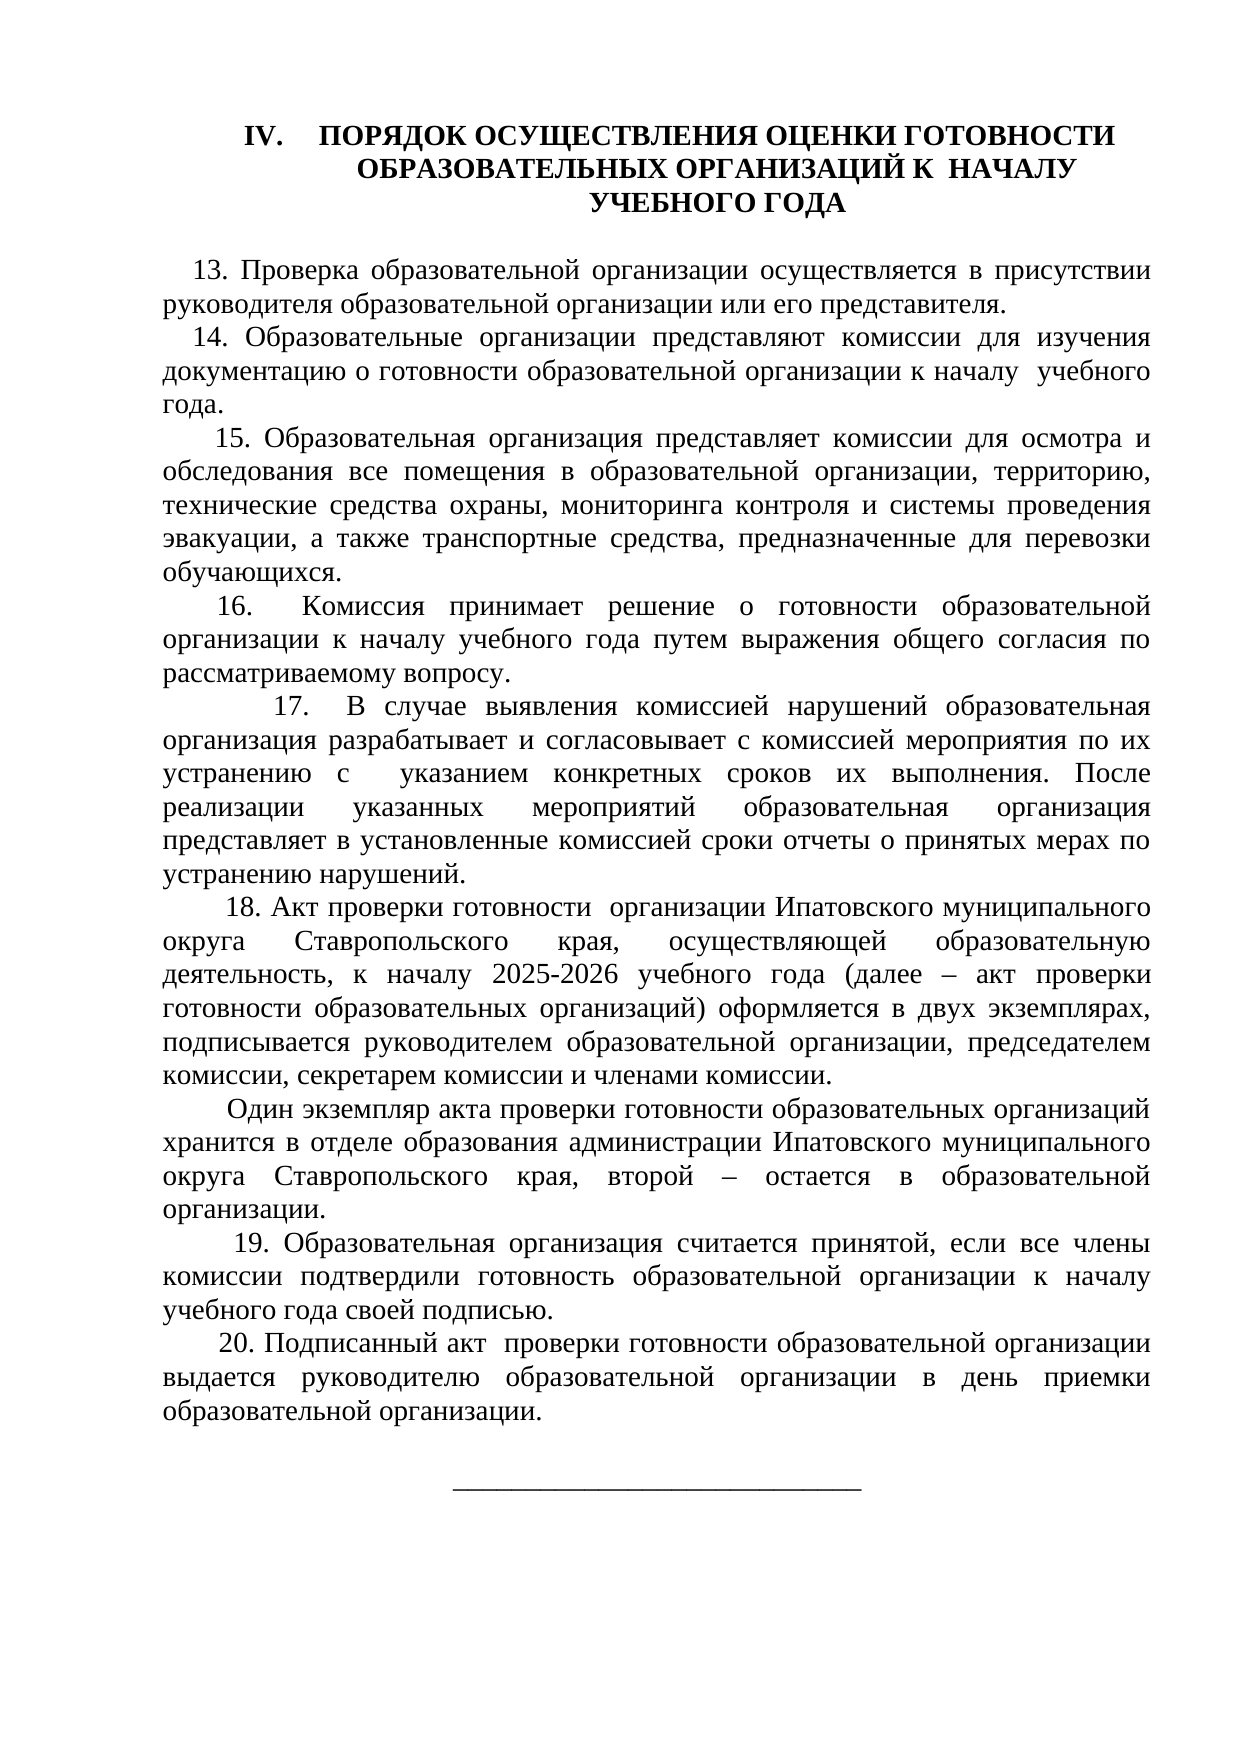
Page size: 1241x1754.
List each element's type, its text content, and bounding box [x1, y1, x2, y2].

text 17. В случае выявления комиссией нарушений образовательная организация разрабатывает и согласовывает с комиссией мероприятия по их устранению с указанием конкретных сроков их выполнения. После реализации указанных мероприятий образовательная организация представляет в установленные комиссией сроки отчеты о принятых мерах по устранению нарушений. [162, 688, 1152, 889]
text 16. Комиссия принимает решение о готовности образовательной организации к началу учебного года путем выражения общего согласия по рассматриваемому вопросу. [162, 588, 1152, 688]
text Один экземпляр акта проверки готовности образовательных организаций хранится в отделе образования администрации Ипатовского муниципального округа Ставропольского края, второй – остается в образовательной организации. [162, 1091, 1152, 1225]
text 20. Подписанный акт проверки готовности образовательной организации выдается руководителю образовательной организации в день приемки образовательной организации. [162, 1326, 1152, 1426]
text 19. Образовательная организация считается принятой, если все члены комиссии подтвердили готовность образовательной организации к началу учебного года своей подписью. [162, 1225, 1152, 1326]
text 13. Проверка образовательной организации осуществляется в присутствии руководителя образовательной организации или его представителя. [162, 252, 1152, 319]
list ПОРЯДОК ОСУЩЕСТВЛЕНИЯ ОЦЕНКИ ГОТОВНОСТИ ОБРАЗОВАТЕЛЬНЫХ ОРГАНИЗАЦИЙ К НАЧАЛУ УЧЕБНОГО ГОДА [208, 118, 1152, 219]
text 14. Образовательные организации представляют комиссии для изучения документацию о готовности образовательной организации к началу учебного года. [162, 319, 1152, 420]
text 15. Образовательная организация представляет комиссии для осмотра и обследования все помещения в образовательной организации, территорию, технические средства охраны, мониторинга контроля и системы проведения эвакуации, а также транспортные средства, предназначенные для перевозки обучающихся. [162, 420, 1152, 588]
text ____________________________ [162, 1460, 1152, 1493]
text 18. Акт проверки готовности организации Ипатовского муниципального округа Ставропольского края, осуществляющей образовательную деятельность, к началу 2025-2026 учебного года (далее – акт проверки готовности образовательных организаций) оформляется в двух экземплярах, подписывается руководителем образовательной организации, председателем комиссии, секретарем комиссии и членами комиссии. [162, 889, 1152, 1091]
